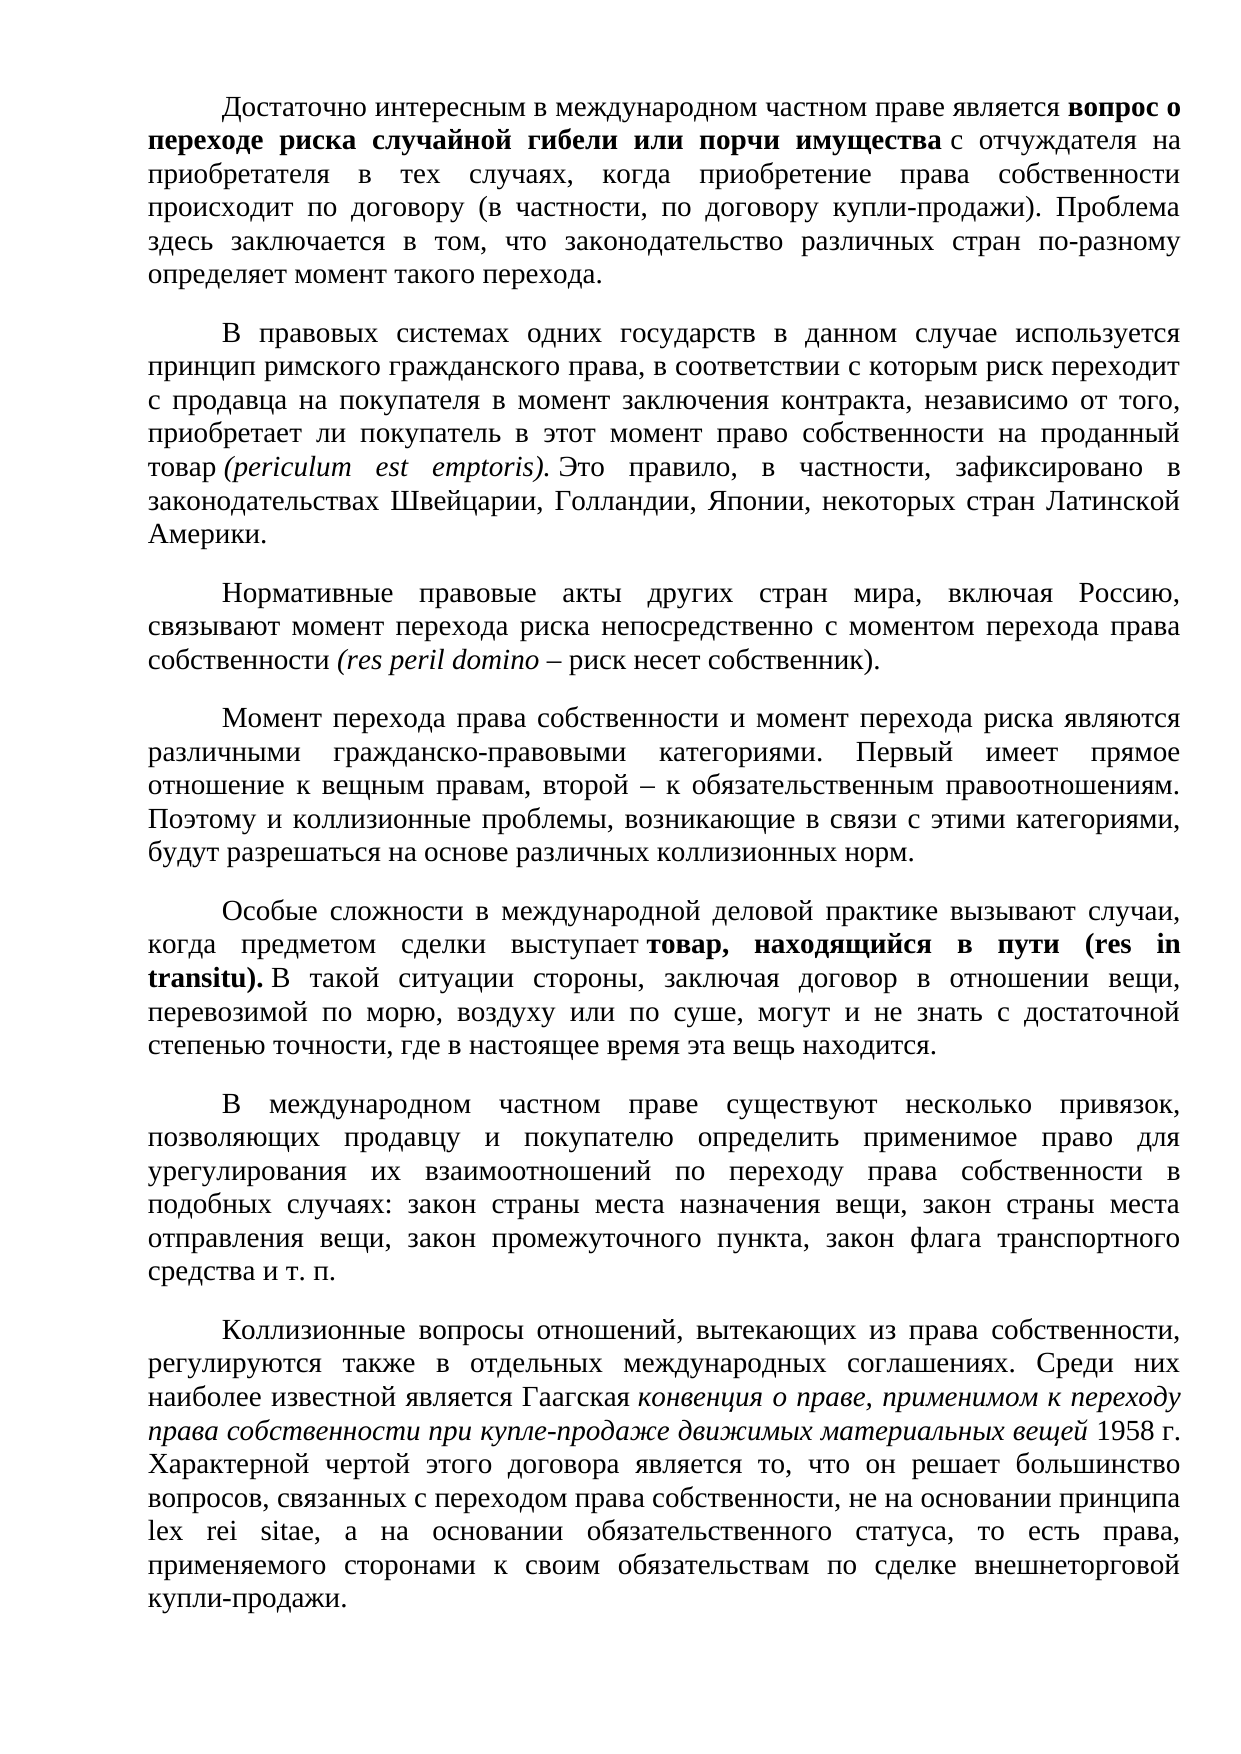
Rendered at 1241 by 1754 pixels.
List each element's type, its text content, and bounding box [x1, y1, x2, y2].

text Особые сложности в международной деловой практике вызывают случаи, когда предметом сделки выступает товар, находящийся в пути (res in transitu). В такой ситуации стороны, заключая договор в отношении вещи, перевозимой по морю, воздуху или по суше, могут и не знать с достаточной степенью точности, где в настоящее время эта вещь находится. [148, 893, 1181, 1061]
text В международном частном праве существуют несколько привязок, позволяющих продавцу и покупателю определить применимое право для урегулирования их взаимоотношений по переходу права собственности в подобных случаях: закон страны места назначения вещи, закон страны места отправления вещи, закон промежуточного пункта, закон флага транспортного средства и т. п. [148, 1086, 1181, 1287]
text Коллизионные вопросы отношений, вытекающих из права собственности, регулируются также в отдельных международных соглашениях. Среди них наиболее известной является Гаагская конвенция о праве, применимом к переходу права собственности при купле-продаже движимых материальных вещей 1958 г. Характерной чертой этого договора является то, что он решает большинство вопросов, связанных с переходом права собственности, не на основании принципа lex rei sitae, а на основании обязательственного статуса, то есть права, применяемого сторонами к своим обязательствам по сделке внешнеторговой купли-продажи. [148, 1312, 1181, 1614]
text В правовых системах одних государств в данном случае используется принцип римского гражданского права, в соответствии с которым риск переходит с продавца на покупателя в момент заключения контракта, независимо от того, приобретает ли покупатель в этот момент право собственности на проданный товар (periculum est emptoris). Это правило, в частности, зафиксировано в законодательствах Швейцарии, Голландии, Японии, некоторых стран Латинской Америки. [148, 315, 1181, 550]
text Момент перехода права собственности и момент перехода риска являются различными гражданско-правовыми категориями. Первый имеет прямое отношение к вещным правам, второй – к обязательственным правоотношениям. Поэтому и коллизионные проблемы, возникающие в связи с этими категориями, будут разрешаться на основе различных коллизионных норм. [148, 700, 1181, 868]
text Достаточно интересным в международном частном праве является вопрос о переходе риска случайной гибели или порчи имущества с отчуждателя на приобретателя в тех случаях, когда приобретение права собственности происходит по договору (в частности, по договору купли-продажи). Проблема здесь заключается в том, что законодательство различных стран по-разному определяет момент такого перехода. [148, 89, 1181, 290]
text Нормативные правовые акты других стран мира, включая Россию, связывают момент перехода риска непосредственно с моментом перехода права собственности (res peril domino – риск несет собственник). [148, 575, 1181, 675]
